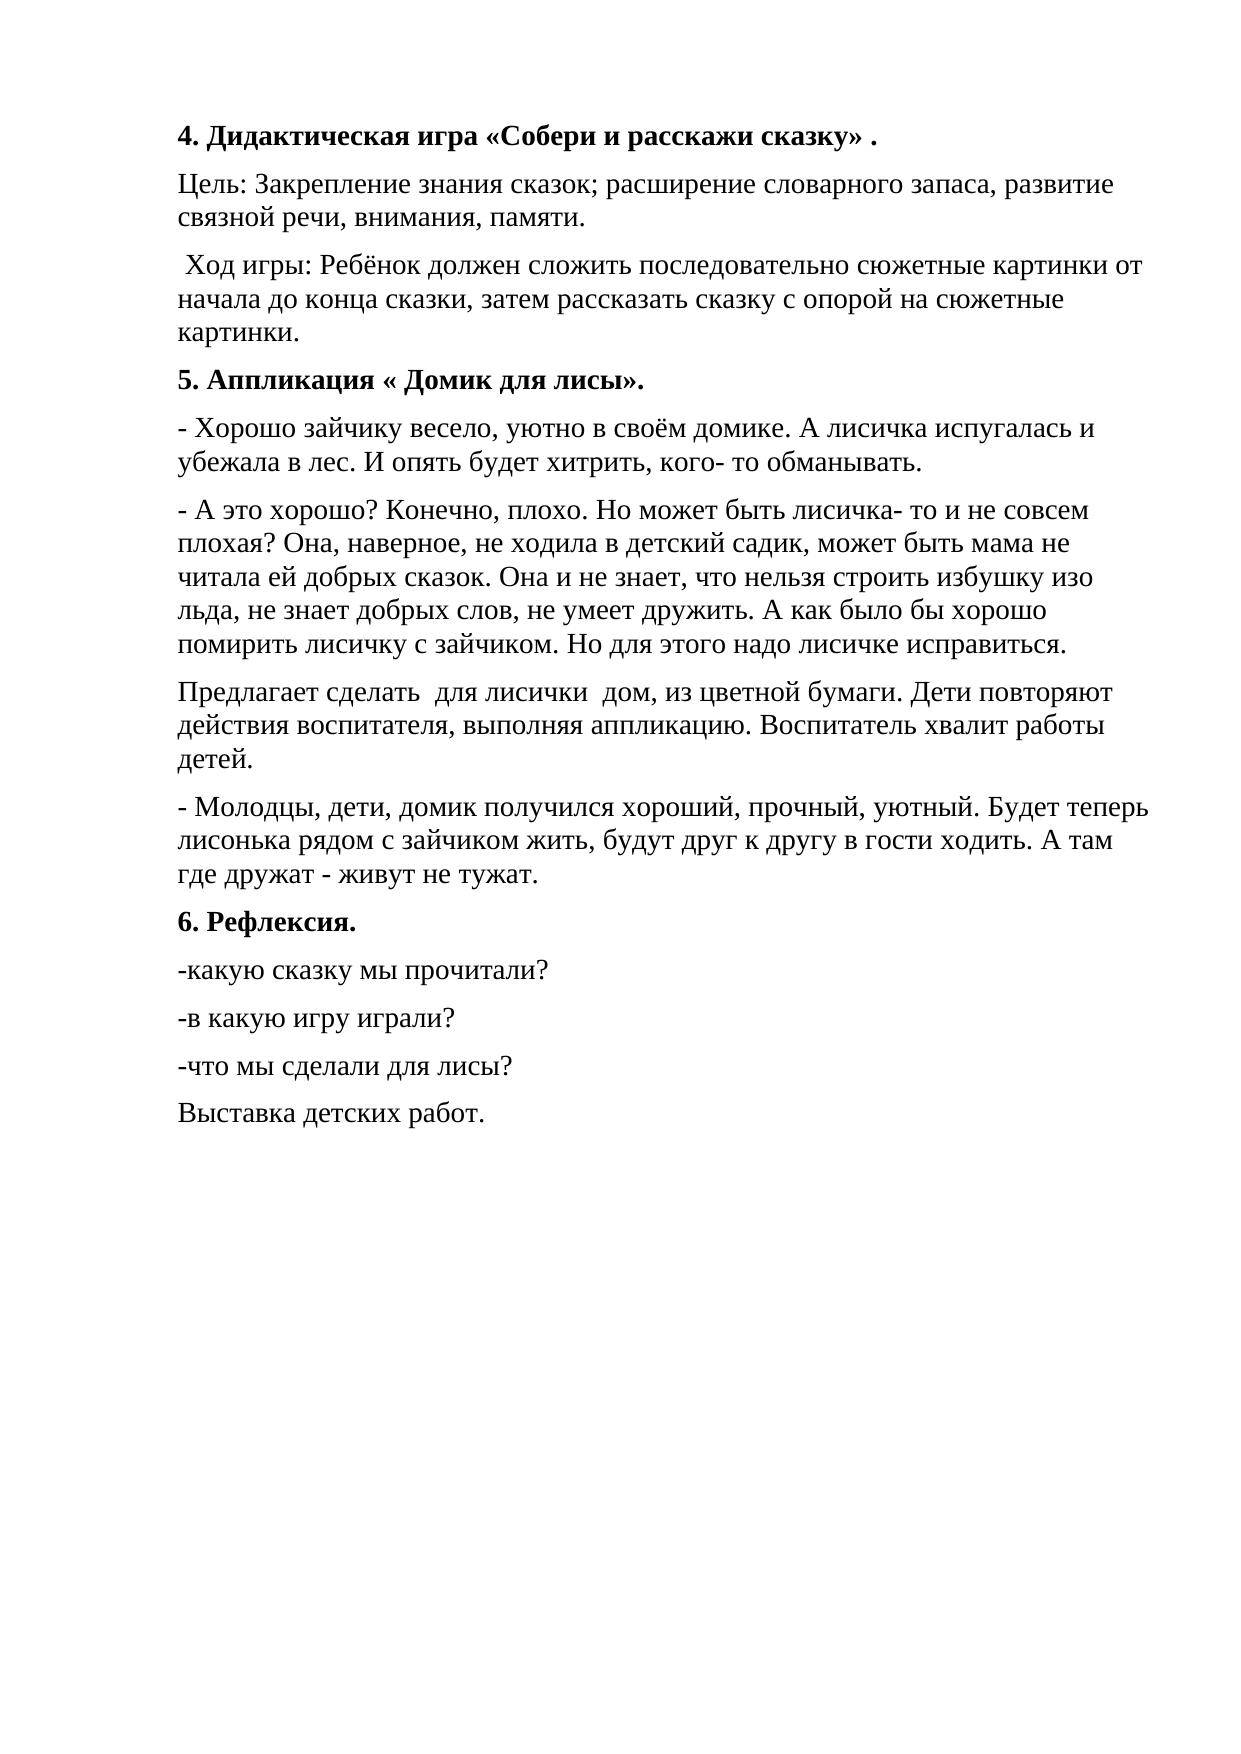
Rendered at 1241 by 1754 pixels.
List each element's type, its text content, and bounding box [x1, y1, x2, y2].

text - Молодцы, дети, домик получился хороший, прочный, уютный. Будет теперь лисонька рядом с зайчиком жить, будут друг к другу в гости ходить. А там где дружат - живут не тужат. [177, 789, 1152, 889]
text Ход игры: Ребёнок должен сложить последовательно сюжетные картинки от начала до конца сказки, затем рассказать сказку с опорой на сюжетные картинки. [177, 247, 1152, 348]
text -что мы сделали для лисы? [177, 1048, 1152, 1081]
text -в какую игру играли? [177, 1000, 1152, 1033]
text 4. Дидактическая игра «Собери и расскажи сказку» . [177, 118, 1152, 152]
text Предлагает сделать для лисички дом, из цветной бумаги. Дети повторяют действия воспитателя, выполняя аппликацию. Воспитатель хвалит работы детей. [177, 674, 1152, 774]
text 6. Рефлексия. [177, 904, 1152, 937]
text Цель: Закрепление знания сказок; расширение словарного запаса, развитие связной речи, внимания, памяти. [177, 166, 1152, 233]
text - Хорошо зайчику весело, уютно в своём домике. А лисичка испугалась и убежала в лес. И опять будет хитрить, кого- то обманывать. [177, 410, 1152, 477]
text 5. Аппликация « Домик для лисы». [177, 362, 1152, 396]
text Выставка детских работ. [177, 1096, 1152, 1129]
text - А это хорошо? Конечно, плохо. Но может быть лисичка- то и не совсем плохая? Она, наверное, не ходила в детский садик, может быть мама не читала ей добрых сказок. Она и не знает, что нельзя строить избушку изо льда, не знает добрых слов, не умеет дружить. А как было бы хорошо помирить лисичку с зайчиком. Но для этого надо лисичке исправиться. [177, 492, 1152, 659]
text -какую сказку мы прочитали? [177, 952, 1152, 985]
